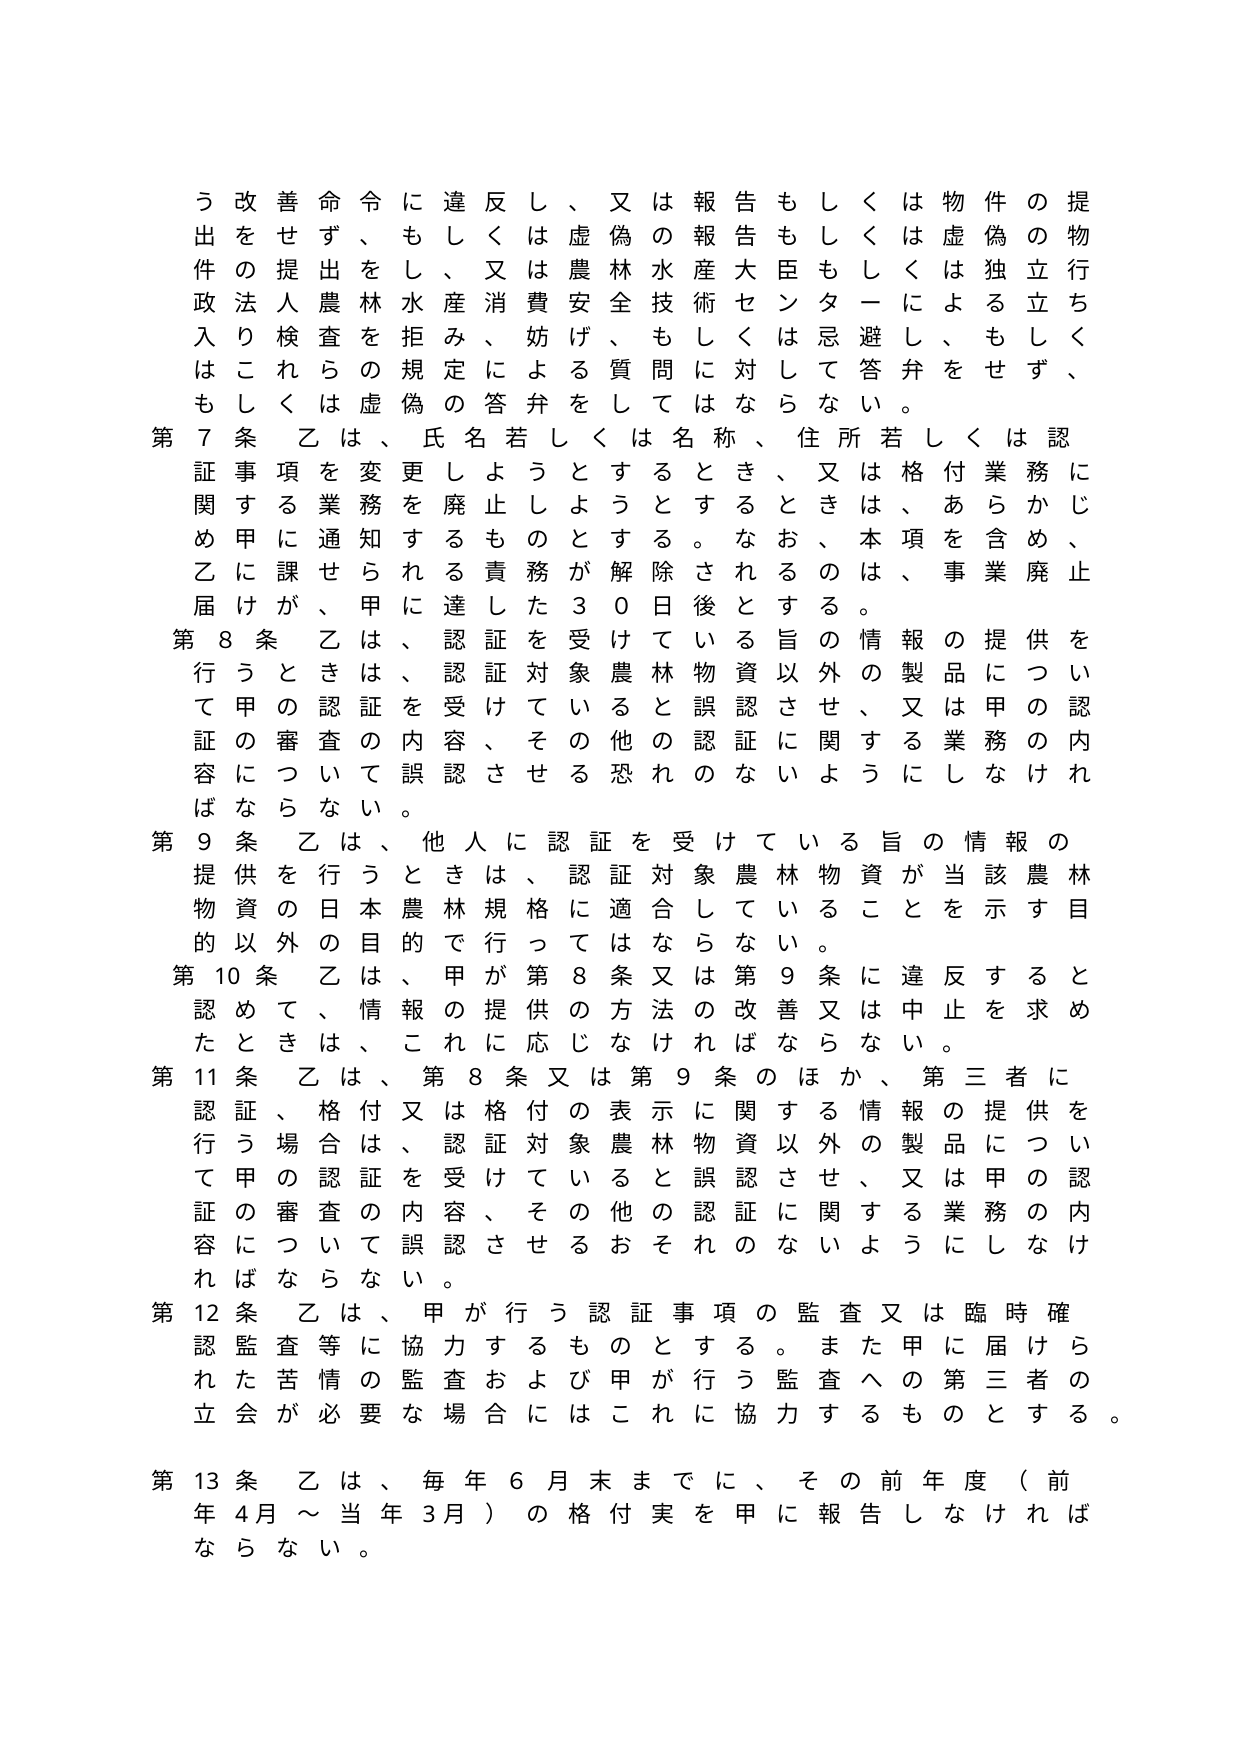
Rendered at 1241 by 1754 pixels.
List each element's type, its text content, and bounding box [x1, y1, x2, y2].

text 第12条 乙は、甲が行う認証事項の監査又は臨時確認監査等に協力するものとする。また甲に届けられた苦情の監査および甲が行う監査への第三者の立会が必要な場合にはこれに協力するものとする。 [151, 1294, 1110, 1462]
text 第10条 乙は、甲が第８条又は第９条に違反すると認めて、情報の提供の方法の改善又は中止を求めたときは、これに応じなければならない。 [141, 958, 1110, 1059]
text 第７条 乙は、氏名若しくは名称、住所若しくは認証事項を変更しようとするとき、又は格付業務に関する業務を廃止しようとするときは、あらかじめ甲に通知するものとする。なお、本項を含め、乙に課せられる責務が解除されるのは、事業廃止届けが、甲に達した３０日後とする。 [151, 419, 1110, 621]
text 第８条 乙は、認証を受けている旨の情報の提供を行うときは、認証対象農林物資以外の製品について甲の認証を受けていると誤認させ、又は甲の認証の審査の内容、その他の認証に関する業務の内容について誤認させる恐れのないようにしなければならない。 [141, 621, 1110, 823]
text 第13条 乙は、毎年６月末までに、その前年度（前年4月～当年3月）の格付実を甲に報告しなければならない。 [151, 1462, 1110, 1563]
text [141, 184, 1110, 419]
text 第９条 乙は、他人に認証を受けている旨の情報の提供を行うときは、認証対象農林物資が当該農林物資の日本農林規格に適合していることを示す目的以外の目的で行ってはならない。 [151, 823, 1110, 958]
text 第11条 乙は、第８条又は第９条のほか、第三者に認証、格付又は格付の表示に関する情報の提供を行う場合は、認証対象農林物資以外の製品について甲の認証を受けていると誤認させ、又は甲の認証の審査の内容、その他の認証に関する業務の内容について誤認させるおそれのないようにしなければならない。 [151, 1059, 1110, 1294]
